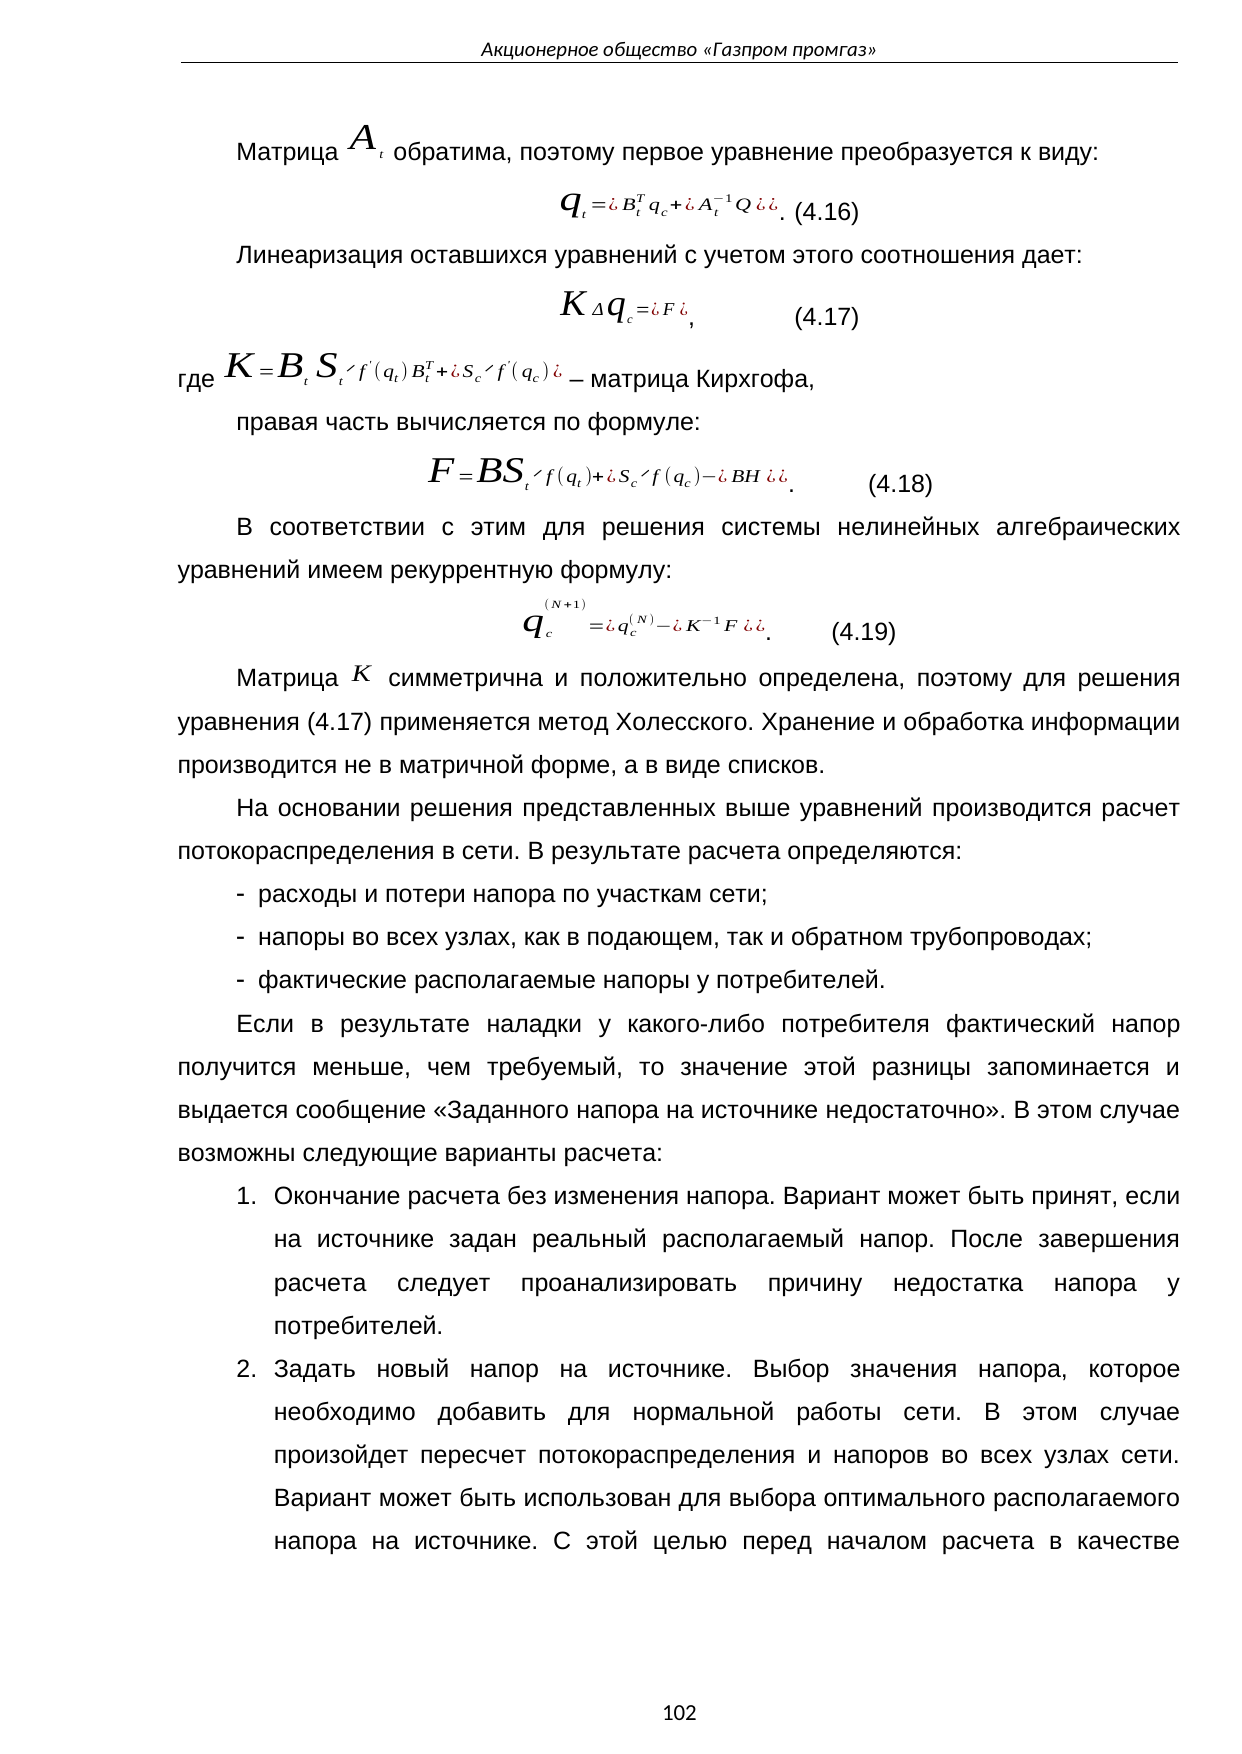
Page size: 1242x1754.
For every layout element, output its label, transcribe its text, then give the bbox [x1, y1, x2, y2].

text , (4.17) [177, 283, 1181, 331]
text где – матрица Кирхгофа, [177, 345, 1181, 393]
text . (4.19) [177, 598, 1181, 646]
text правая часть вычисляется по формуле: [177, 407, 1181, 436]
text . (4.16) [177, 180, 1181, 226]
text расходы и потери напора по участкам сети; [236, 879, 1181, 908]
text Если в результате наладки у какого-либо потребителя фактический напор получится меньше, чем требуемый, то значение этой разницы запоминается и выдается сообщение «Заданного напора на источнике недостаточно». В этом случае возможны следующие варианты расчета: [177, 1009, 1181, 1167]
text Матрица обратима, поэтому первое уравнение преобразуется к виду: [177, 118, 1181, 166]
list Окончание расчета без изменения напора. Вариант может быть принят, если на источнике задан реальный располагаемый напор. После завершения расчета следует проанализировать причину недостатка напора у потребителей. [236, 1181, 1181, 1339]
text фактические располагаемые напоры у потребителей. [236, 966, 1181, 994]
text напоры во всех узлах, как в подающем, так и обратном трубопроводах; [236, 922, 1181, 951]
text Линеаризация оставшихся уравнений с учетом этого соотношения дает: [177, 240, 1181, 269]
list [236, 1354, 1181, 1555]
text . (4.18) [177, 450, 1181, 498]
text На основании решения представленных выше уравнений производится расчет потокораспределения в сети. В результате расчета определяются: [177, 793, 1181, 865]
text Матрица симметрична и положительно определена, поэтому для решения уравнения (4.17) применяется метод Холесского. Хранение и обработка информации производится не в матричной форме, а в виде списков. [177, 660, 1181, 778]
text В соответствии с этим для решения системы нелинейных алгебраических уравнений имеем рекуррентную формулу: [177, 512, 1181, 584]
